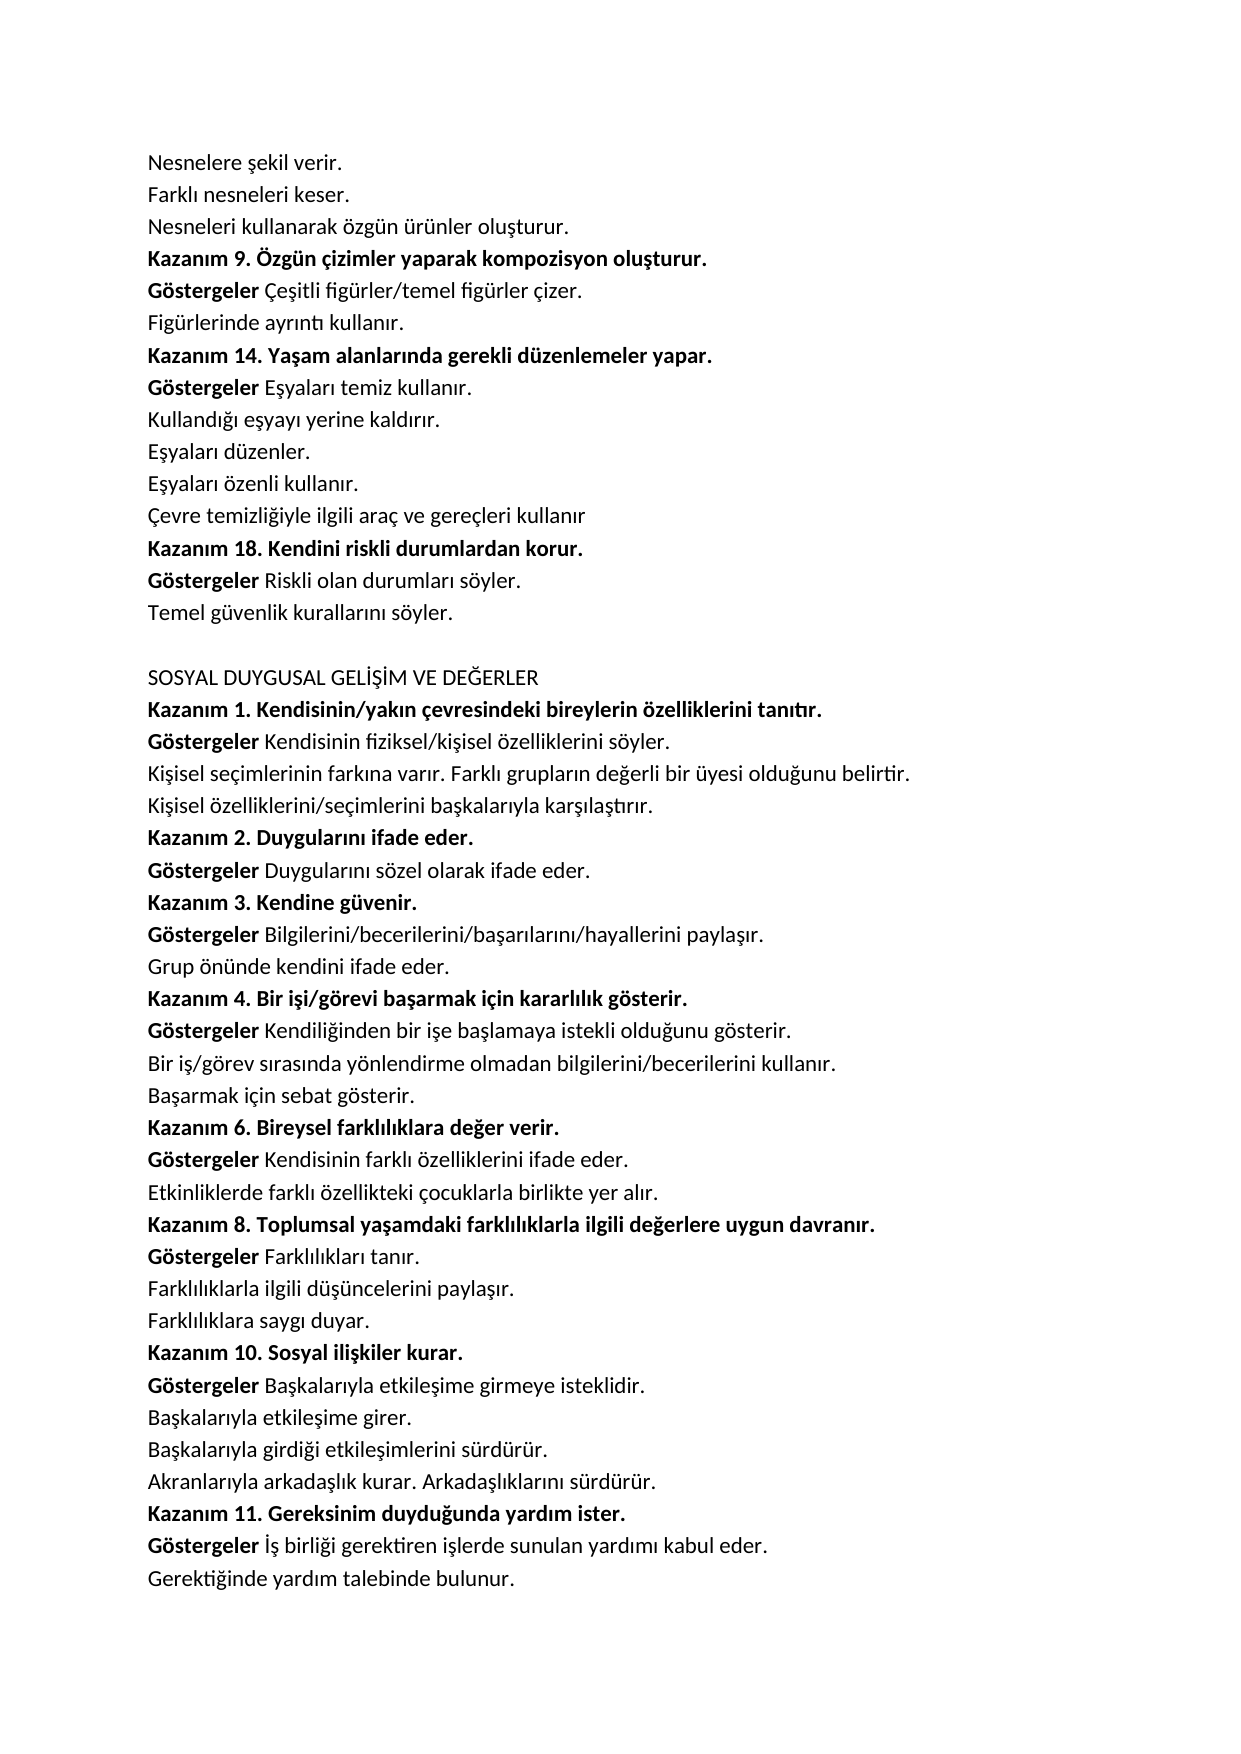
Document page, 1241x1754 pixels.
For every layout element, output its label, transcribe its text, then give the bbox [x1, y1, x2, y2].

text Göstergeler Kendisinin fiziksel/kişisel özelliklerini söyler. [148, 727, 1093, 755]
text Başkalarıyla girdiği etkileşimlerini sürdürür. [148, 1435, 1093, 1463]
text Figürlerinde ayrıntı kullanır. [148, 308, 1093, 337]
text Başarmak için sebat gösterir. [148, 1081, 1093, 1109]
text Göstergeler Farklılıkları tanır. [148, 1242, 1093, 1270]
text Kazanım 4. Bir işi/görevi başarmak için kararlılık gösterir. [148, 984, 1093, 1012]
text Kazanım 6. Bireysel farklılıklara değer verir. [148, 1113, 1093, 1141]
text SOSYAL DUYGUSAL GELİŞİM VE DEĞERLER [148, 663, 1093, 691]
text Çevre temizliğiyle ilgili araç ve gereçleri kullanır [148, 502, 1093, 530]
text Nesneleri kullanarak özgün ürünler oluşturur. [148, 212, 1093, 240]
text Kazanım 14. Yaşam alanlarında gerekli düzenlemeler yapar. [148, 341, 1093, 369]
text Kazanım 8. Toplumsal yaşamdaki farklılıklarla ilgili değerlere uygun davranır. [148, 1210, 1093, 1238]
text Kazanım 2. Duygularını ifade eder. [148, 823, 1093, 852]
text Kazanım 11. Gereksinim duyduğunda yardım ister. [148, 1499, 1093, 1527]
text Etkinliklerde farklı özellikteki çocuklarla birlikte yer alır. [148, 1178, 1093, 1206]
text Grup önünde kendini ifade eder. [148, 952, 1093, 980]
text Kazanım 18. Kendini riskli durumlardan korur. [148, 534, 1093, 562]
text Kişisel seçimlerinin farkına varır. Farklı grupların değerli bir üyesi olduğunu belirtir. [148, 759, 1093, 787]
text Kazanım 1. Kendisinin/yakın çevresindeki bireylerin özelliklerini tanıtır. [148, 695, 1093, 723]
text Başkalarıyla etkileşime girer. [148, 1403, 1093, 1431]
text Farklılıklara saygı duyar. [148, 1306, 1093, 1334]
text Eşyaları özenli kullanır. [148, 469, 1093, 497]
text Göstergeler Kendisinin farklı özelliklerini ifade eder. [148, 1145, 1093, 1173]
text Kazanım 10. Sosyal ilişkiler kurar. [148, 1338, 1093, 1367]
text Kazanım 3. Kendine güvenir. [148, 888, 1093, 916]
text Akranlarıyla arkadaşlık kurar. Arkadaşlıklarını sürdürür. [148, 1467, 1093, 1495]
text Göstergeler Duygularını sözel olarak ifade eder. [148, 856, 1093, 884]
text Göstergeler Riskli olan durumları söyler. [148, 566, 1093, 594]
text Bir iş/görev sırasında yönlendirme olmadan bilgilerini/becerilerini kullanır. [148, 1049, 1093, 1077]
text Eşyaları düzenler. [148, 437, 1093, 465]
text Gerektiğinde yardım talebinde bulunur. [148, 1564, 1093, 1592]
text Göstergeler İş birliği gerektiren işlerde sunulan yardımı kabul eder. [148, 1532, 1093, 1560]
text Göstergeler Eşyaları temiz kullanır. [148, 373, 1093, 401]
text Nesnelere şekil verir. [148, 148, 1093, 176]
text Temel güvenlik kurallarını söyler. [148, 598, 1093, 626]
text Göstergeler Çeşitli figürler/temel figürler çizer. [148, 276, 1093, 304]
text Göstergeler Kendiliğinden bir işe başlamaya istekli olduğunu gösterir. [148, 1017, 1093, 1045]
text Göstergeler Bilgilerini/becerilerini/başarılarını/hayallerini paylaşır. [148, 920, 1093, 948]
text Göstergeler Başkalarıyla etkileşime girmeye isteklidir. [148, 1371, 1093, 1399]
text Farklılıklarla ilgili düşüncelerini paylaşır. [148, 1274, 1093, 1302]
text Farklı nesneleri keser. [148, 180, 1093, 208]
text Kazanım 9. Özgün çizimler yaparak kompozisyon oluşturur. [148, 244, 1093, 272]
text Kişisel özelliklerini/seçimlerini başkalarıyla karşılaştırır. [148, 791, 1093, 819]
text Kullandığı eşyayı yerine kaldırır. [148, 405, 1093, 433]
